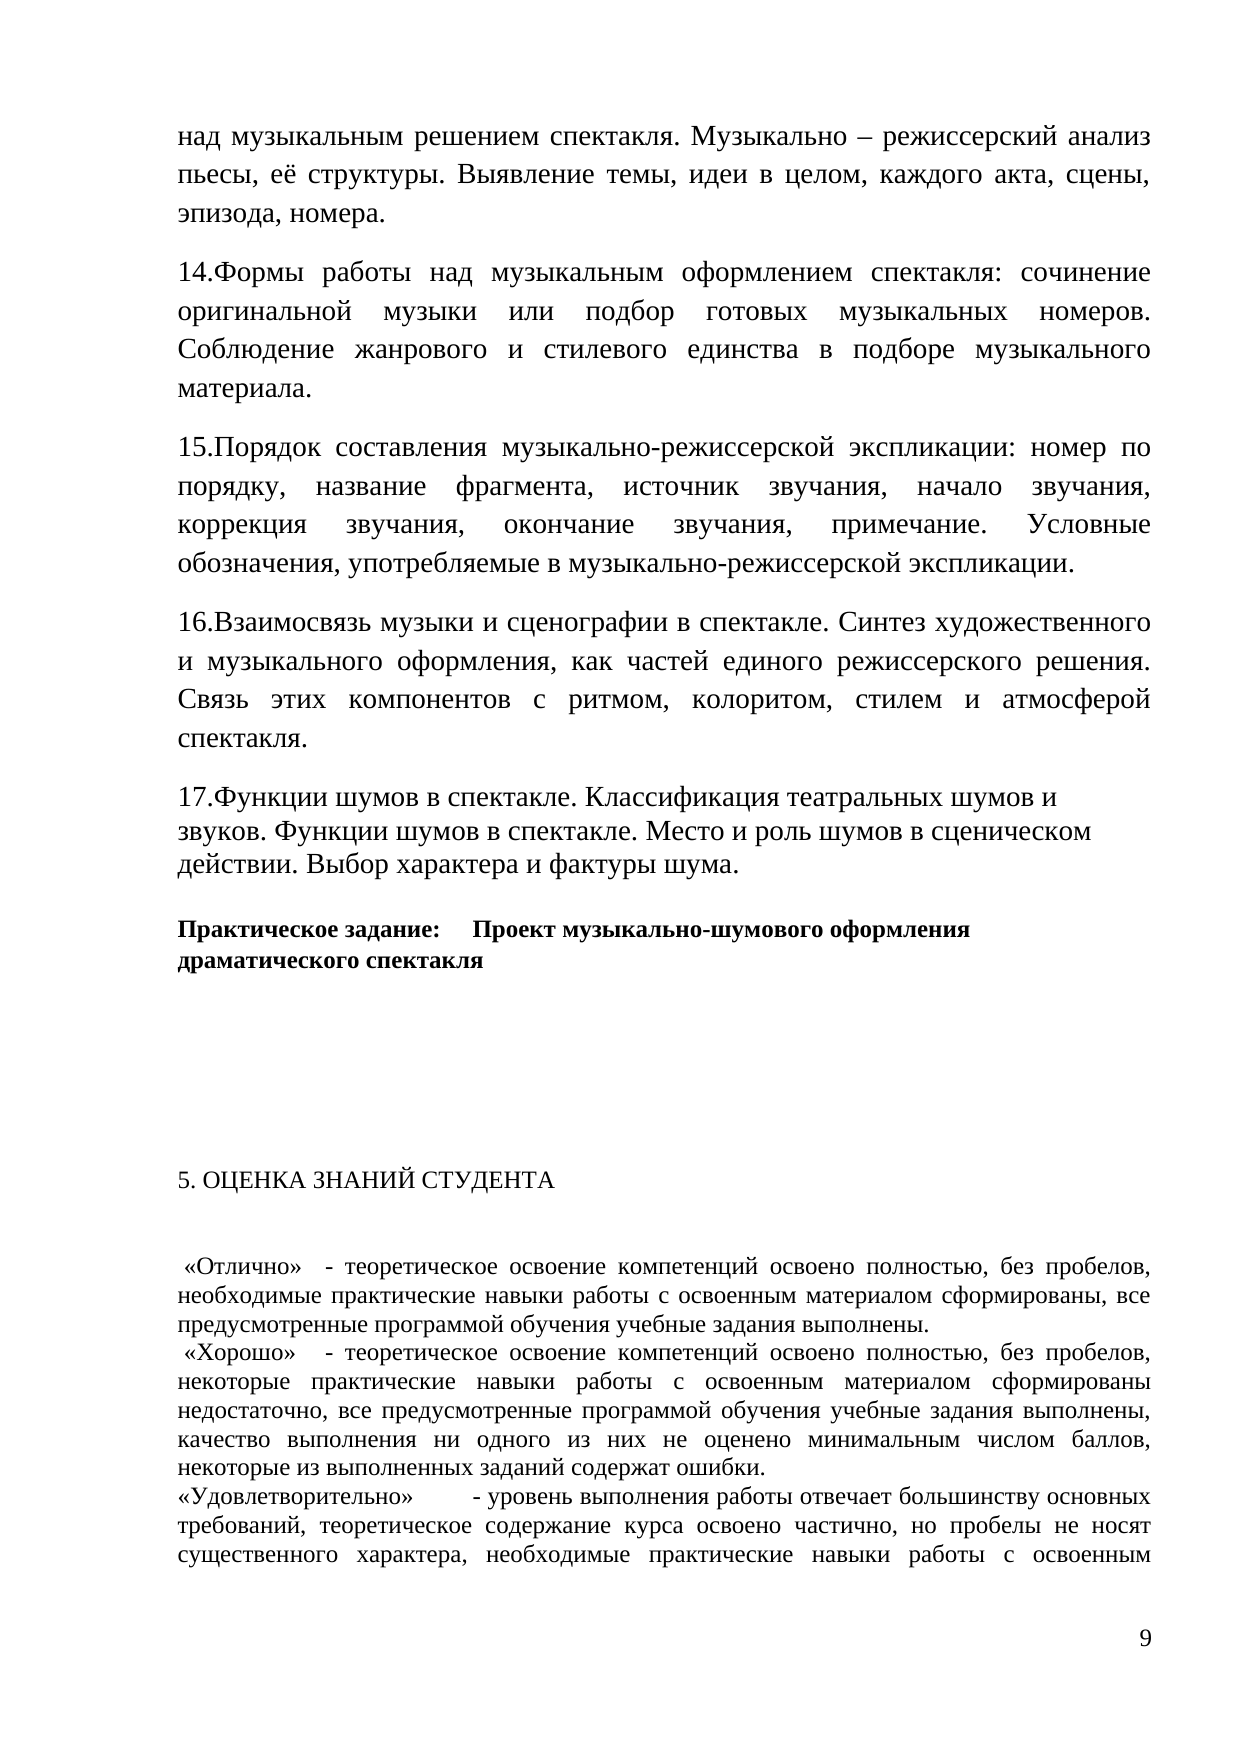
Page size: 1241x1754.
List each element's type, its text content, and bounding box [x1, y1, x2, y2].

text 15.Порядок составления музыкально-режиссерской экспликации: номер по порядку, название фрагмента, источник звучания, начало звучания, коррекция звучания, окончание звучания, примечание. Условные обозначения, употребляемые в музыкально-режиссерской экспликации. [177, 429, 1152, 579]
text 17.Функции шумов в спектакле. Классификация театральных шумов и звуков. Функции шумов в спектакле. Место и роль шумов в сценическом действии. Выбор характера и фактуры шума. [177, 779, 1152, 880]
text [177, 1481, 1152, 1567]
text «Хорошо» - теоретическое освоение компетенций освоено полностью, без пробелов, некоторые практические навыки работы с освоенным материалом сформированы недостаточно, все предусмотренные программой обучения учебные задания выполнены, качество выполнения ни одного из них не оценено минимальным числом баллов, некоторые из выполненных заданий содержат ошибки. [177, 1337, 1152, 1481]
text 5. ОЦЕНКА ЗНАНИЙ СТУДЕНТА [177, 1165, 1152, 1194]
text 14.Формы работы над музыкальным оформлением спектакля: сочинение оригинальной музыки или подбор готовых музыкальных номеров. Соблюдение жанрового и стилевого единства в подборе музыкального материала. [177, 254, 1152, 404]
text «Отлично» - теоретическое освоение компетенций освоено полностью, без пробелов, необходимые практические навыки работы с освоенным материалом сформированы, все предусмотренные программой обучения учебные задания выполнены. [177, 1251, 1152, 1337]
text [177, 118, 1152, 229]
text 16.Взаимосвязь музыки и сценографии в спектакле. Синтез художественного и музыкального оформления, как частей единого режиссерского решения. Связь этих компонентов с ритмом, колоритом, стилем и атмосферой спектакля. [177, 604, 1152, 754]
text Практическое задание: Проект музыкально-шумового оформления драматического спектакля [177, 914, 1152, 973]
